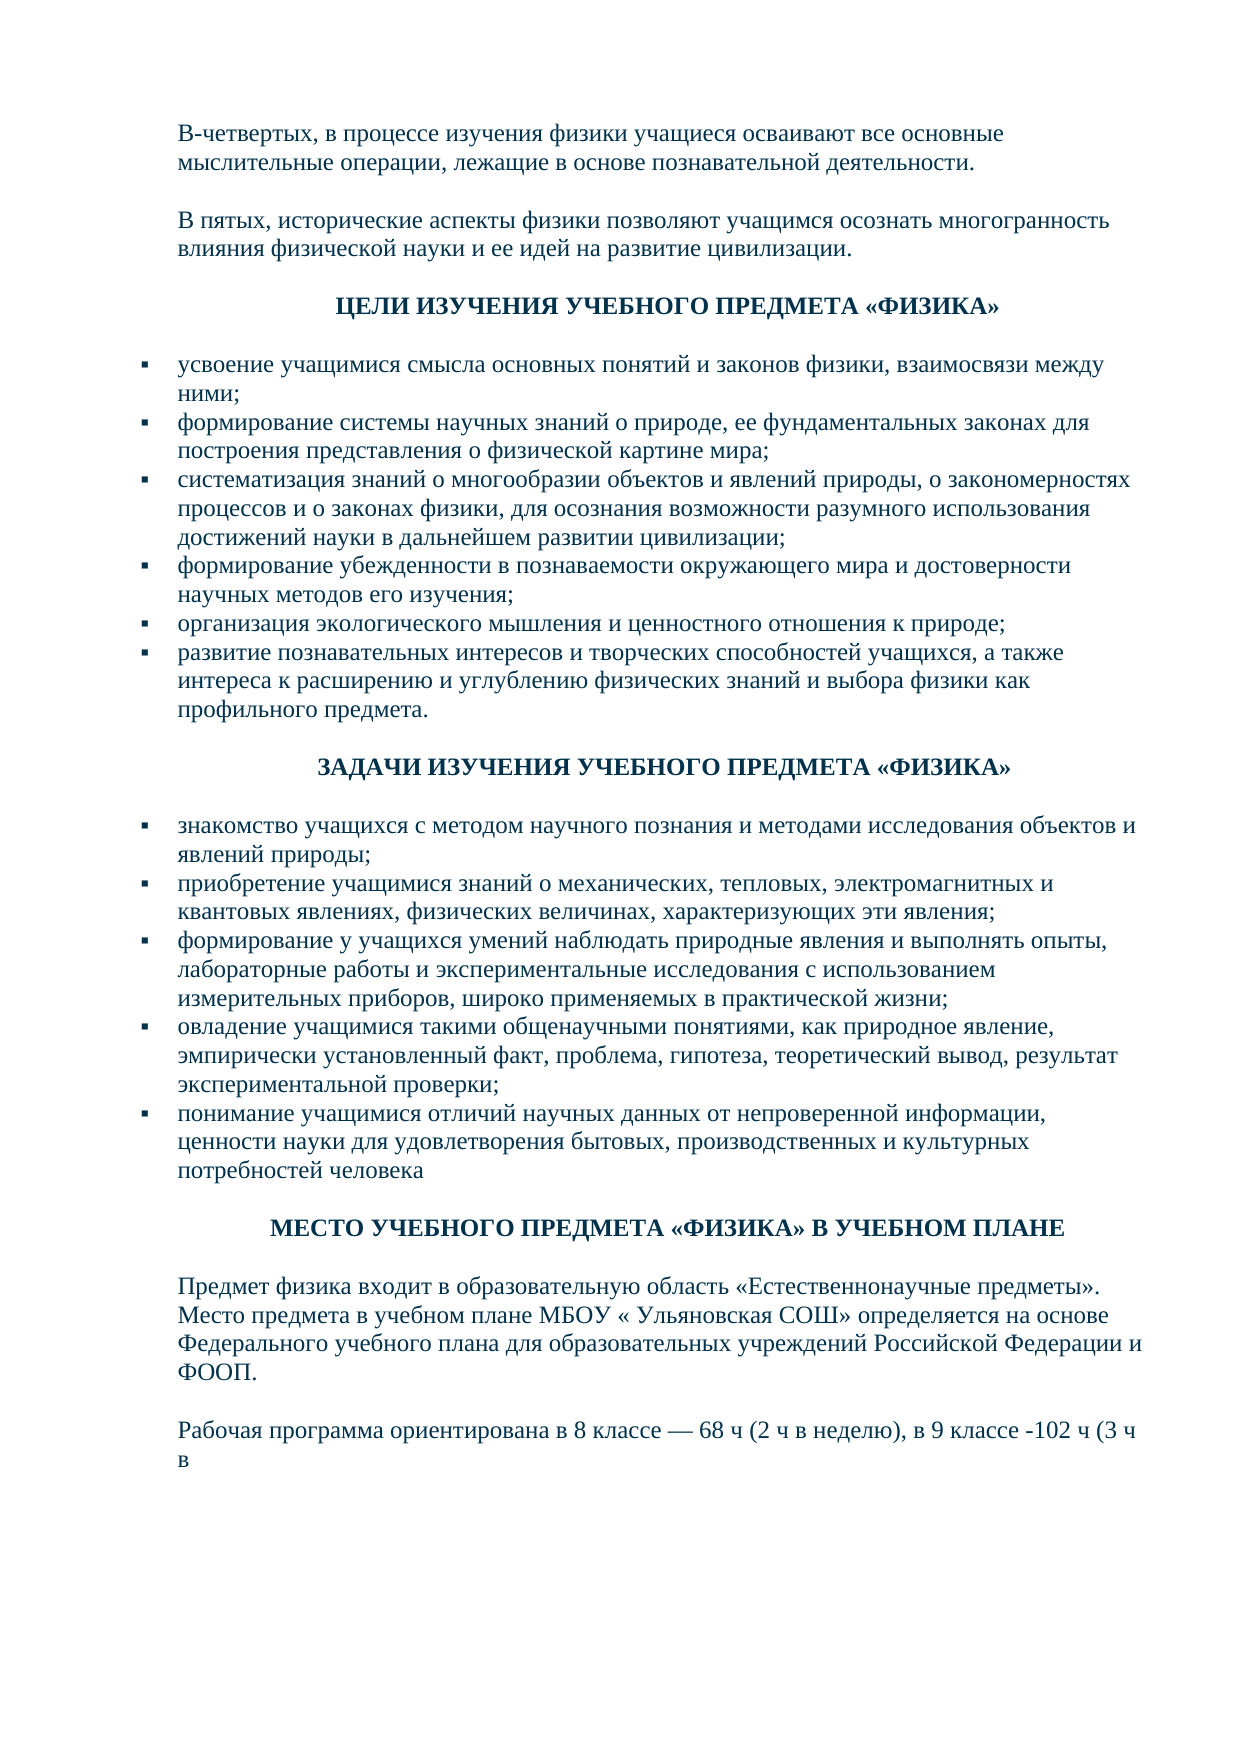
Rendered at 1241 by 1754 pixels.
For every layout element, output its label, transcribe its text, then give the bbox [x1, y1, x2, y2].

text ЦЕЛИ ИЗУЧЕНИЯ УЧЕБНОГО ПРЕДМЕТА «ФИЗИКА» [177, 291, 1152, 320]
text В-четвертых, в процессе изучения физики учащиеся осваивают все основные мыслительные операции, лежащие в основе познавательной деятельности. [177, 118, 1152, 176]
list понимание учащимися отличий научных данных от непроверенной информации, ценности науки для удовлетворения бытовых, производственных и культурных потребностей человека [140, 1098, 1152, 1184]
text ЗАДАЧИ ИЗУЧЕНИЯ УЧЕБНОГО ПРЕДМЕТА «ФИЗИКА» [177, 752, 1152, 781]
text В пятых, исторические аспекты физики позволяют учащимся осознать многогранность влияния физической науки и ее идей на развитие цивилизации. [177, 205, 1152, 262]
list усвоение учащимися смысла основных понятий и законов физики, взаимосвязи между ними; [140, 349, 1152, 407]
list овладение учащимися такими общенаучными понятиями, как природное явление, эмпирически установленный факт, проблема, гипотеза, теоретический вывод, результат экспериментальной проверки; [140, 1011, 1152, 1098]
list формирование убежденности в познаваемости окружающего мира и достоверности научных методов его изучения; [140, 551, 1152, 608]
list развитие познавательных интересов и творческих способностей учащихся, а также интереса к расширению и углублению физических знаний и выбора физики как профильного предмета. [140, 637, 1152, 723]
list формирование у учащихся умений наблюдать природные явления и выполнять опыты, лабораторные работы и экспериментальные исследования с использованием измерительных приборов, широко применяемых в практической жизни; [140, 925, 1152, 1011]
list приобретение учащимися знаний о механических, тепловых, электромагнитных и квантовых явлениях, физических величинах, характеризующих эти явления; [140, 868, 1152, 925]
text Предмет физика входит в образовательную область «Естественнонаучные предметы». Место предмета в учебном плане МБОУ « Ульяновская СОШ» определяется на основе Федерального учебного плана для образовательных учреждений Российской Федерации и ФООП. [177, 1271, 1152, 1386]
list знакомство учащихся с методом научного познания и методами исследования объектов и явлений природы; [140, 810, 1152, 868]
list систематизация знаний о многообразии объектов и явлений природы, о закономерностях процессов и о законах физики, для осознания возможности разумного использования достижений науки в дальнейшем развитии цивилизации; [140, 464, 1152, 551]
text МЕСТО УЧЕБНОГО ПРЕДМЕТА «ФИЗИКА» В УЧЕБНОМ ПЛАНЕ [177, 1213, 1152, 1242]
list формирование системы научных знаний о природе, ее фундаментальных законах для построения представления о физической картине мира; [140, 407, 1152, 464]
text Рабочая программа ориентирована в 8 классе — 68 ч (2 ч в неделю), в 9 классе -102 ч (3 ч в [177, 1415, 1152, 1473]
list организация экологического мышления и ценностного отношения к природе; [140, 608, 1152, 637]
